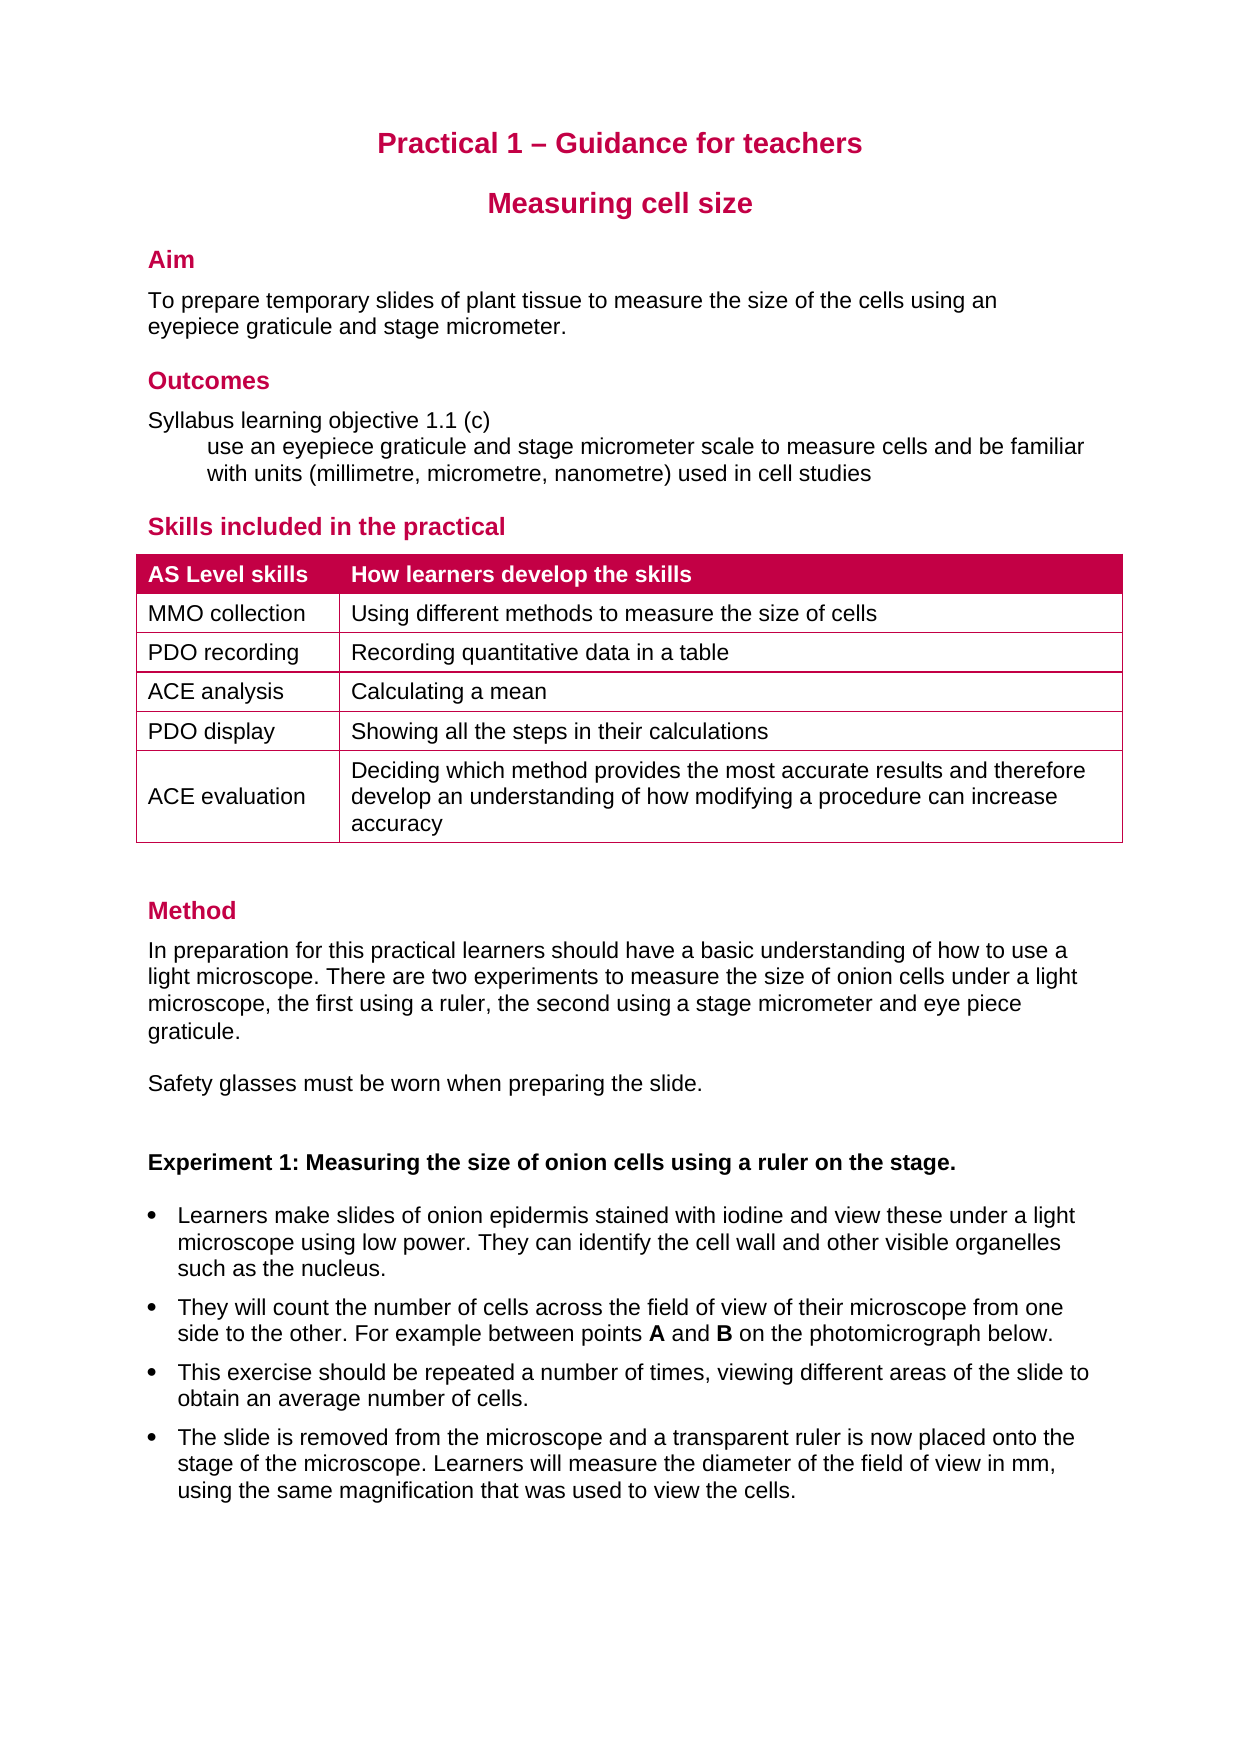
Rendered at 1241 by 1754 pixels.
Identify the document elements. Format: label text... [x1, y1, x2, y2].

table_header How learners develop the skills [340, 555, 1122, 593]
table_cell MMO collection [137, 594, 339, 632]
table_cell Deciding which method provides the most accurate results and therefore develop an understanding of how modifying a procedure can increase accuracy [340, 751, 1122, 842]
text Measuring cell size [148, 186, 1092, 219]
list This exercise should be repeated a number of times, viewing different areas of the slide to obtain an average number of cells. [148, 1359, 1092, 1412]
table_cell ACE analysis [137, 673, 339, 711]
text use an eyepiece graticule and stage micrometer scale to measure cells and be familiar with units (millimetre, micrometre, nanometre) used in cell studies [207, 433, 1092, 486]
list Learners make slides of onion epidermis stained with iodine and view these under a light microscope using low power. They can identify the cell wall and other visible organelles such as the nucleus. [148, 1202, 1092, 1281]
list They will count the number of cells across the field of view of their microscope from one side to the other. For example between points A and B on the photomicrograph below. [148, 1294, 1092, 1346]
text In preparation for this practical learners should have a basic understanding of how to use a light microscope. There are two experiments to measure the size of onion cells under a light microscope, the first using a ruler, the second using a stage micrometer and eye piece graticule. [148, 937, 1092, 1044]
table_cell Calculating a mean [340, 673, 1122, 711]
table_cell Recording quantitative data in a table [340, 633, 1122, 671]
text Experiment 1: Measuring the size of onion cells using a ruler on the stage. [148, 1149, 1092, 1176]
table_cell PDO display [137, 712, 339, 750]
text Safety glasses must be worn when preparing the slide. [148, 1070, 1092, 1097]
text To prepare temporary slides of plant tissue to measure the size of the cells using an eyepiece graticule and stage micrometer. [148, 287, 1092, 339]
table_cell Showing all the steps in their calculations [340, 712, 1122, 750]
table_cell ACE evaluation [137, 751, 339, 842]
list The slide is removed from the microscope and a transparent ruler is now placed onto the stage of the microscope. Learners will measure the diameter of the field of view in mm, using the same magnification that was used to view the cells. [148, 1424, 1092, 1503]
text Practical 1 – Guidance for teachers [148, 127, 1092, 160]
table_cell Using different methods to measure the size of cells [340, 594, 1122, 632]
table_cell PDO recording [137, 633, 339, 671]
text Method [148, 896, 1092, 924]
text Outcomes [148, 366, 1092, 394]
text Syllabus learning objective 1.1 (c) [148, 407, 1092, 433]
table_header AS Level skills [137, 555, 339, 593]
text Skills included in the practical [148, 512, 1092, 541]
text Aim [148, 245, 1092, 274]
